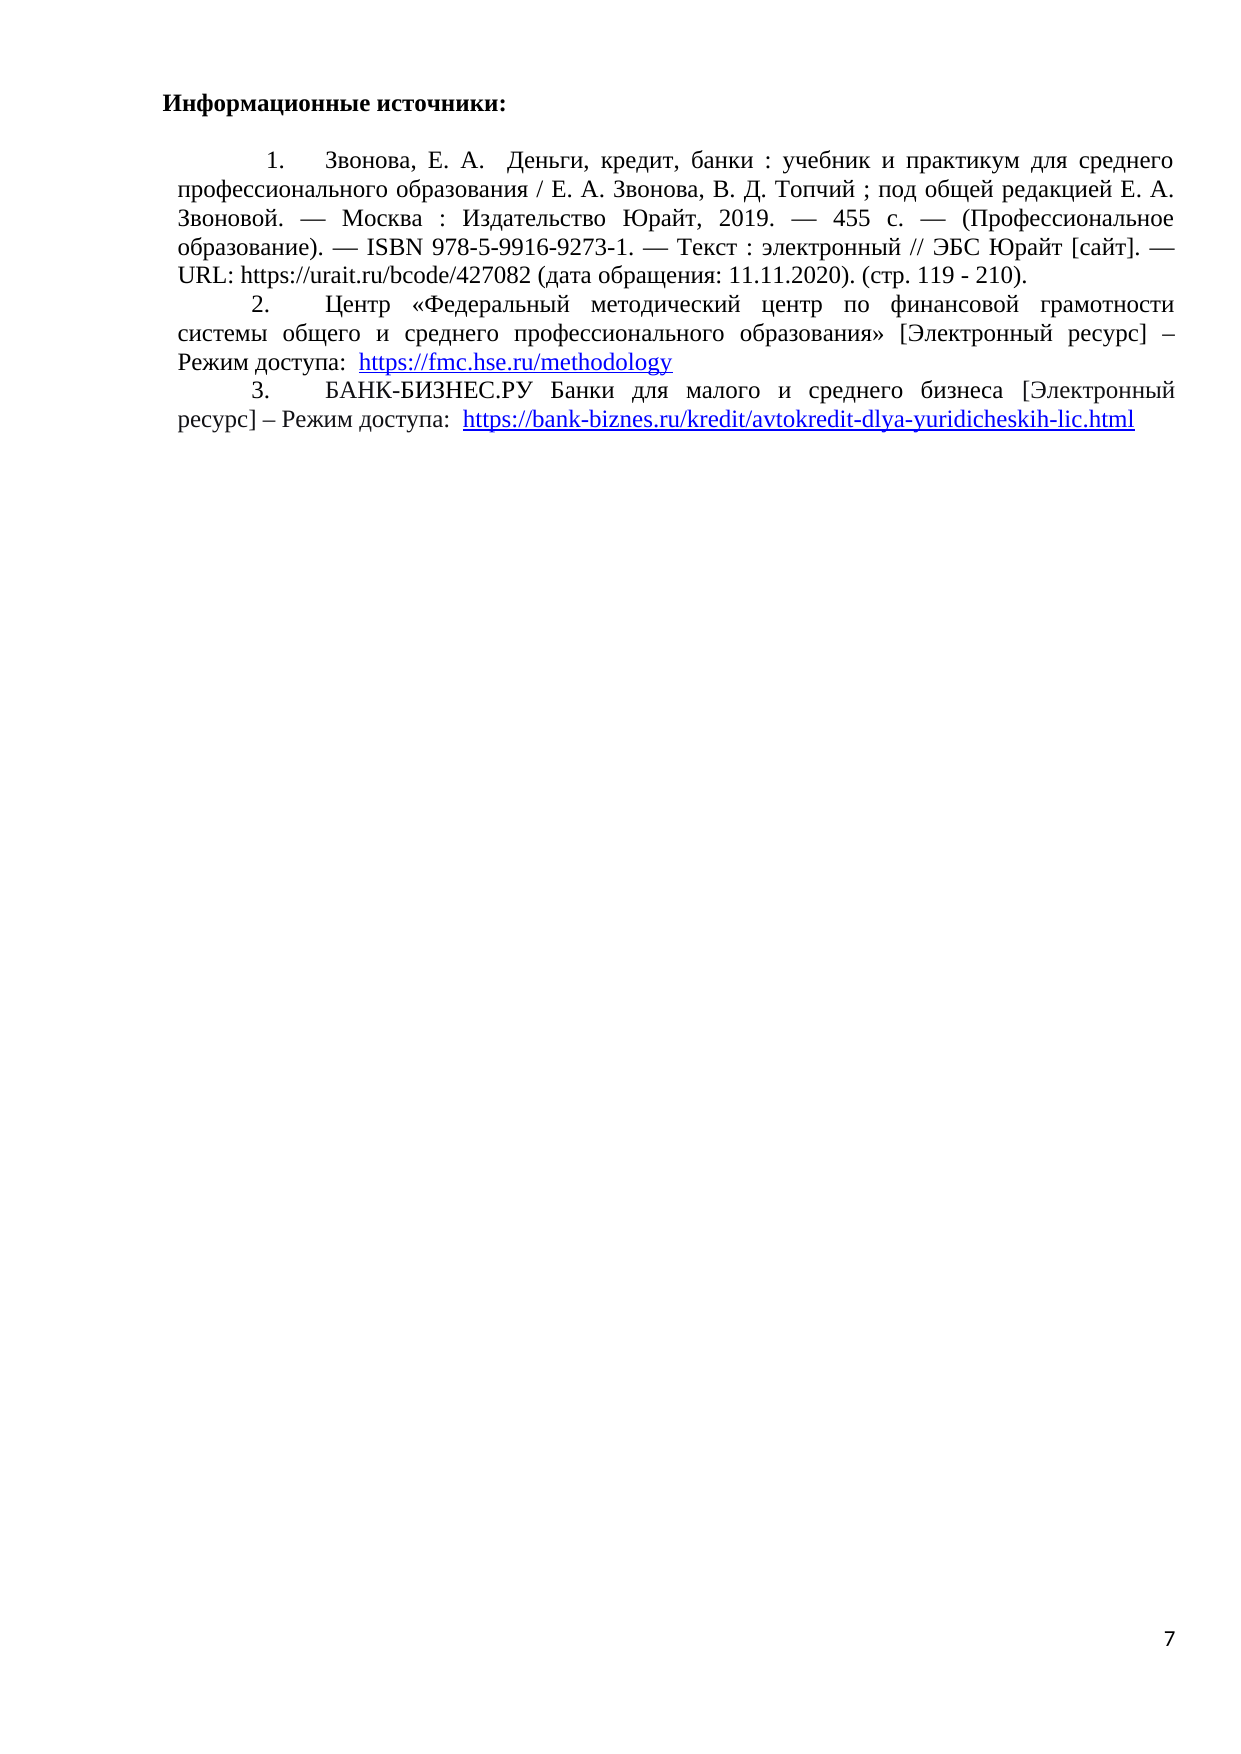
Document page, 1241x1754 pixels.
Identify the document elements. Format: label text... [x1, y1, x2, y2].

list БАНК-БИЗНЕС.РУ Банки для малого и среднего бизнеса [Электронный ресурс] – Режим доступа: https://bank-biznes.ru/kredit/avtokredit-dlya-yuridicheskih-lic.html [177, 375, 1175, 433]
text Информационные источники: [162, 88, 1175, 117]
list Звонова, Е. А. Деньги, кредит, банки : учебник и практикум для среднего профессионального образования / Е. А. Звонова, В. Д. Топчий ; под общей редакцией Е. А. Звоновой. — Москва : Издательство Юрайт, 2019. — 455 с. — (Профессиональное образование). — ISBN 978-5-9916-9273-1. — Текст : электронный // ЭБС Юрайт [сайт]. — URL: https://urait.ru/bcode/427082 (дата обращения: 11.11.2020). (стр. 119 - 210). [177, 145, 1175, 289]
list Центр «Федеральный методический центр по финансовой грамотности системы общего и среднего профессионального образования» [Электронный ресурс] – Режим доступа: https://fmc.hse.ru/methodology [177, 289, 1175, 375]
